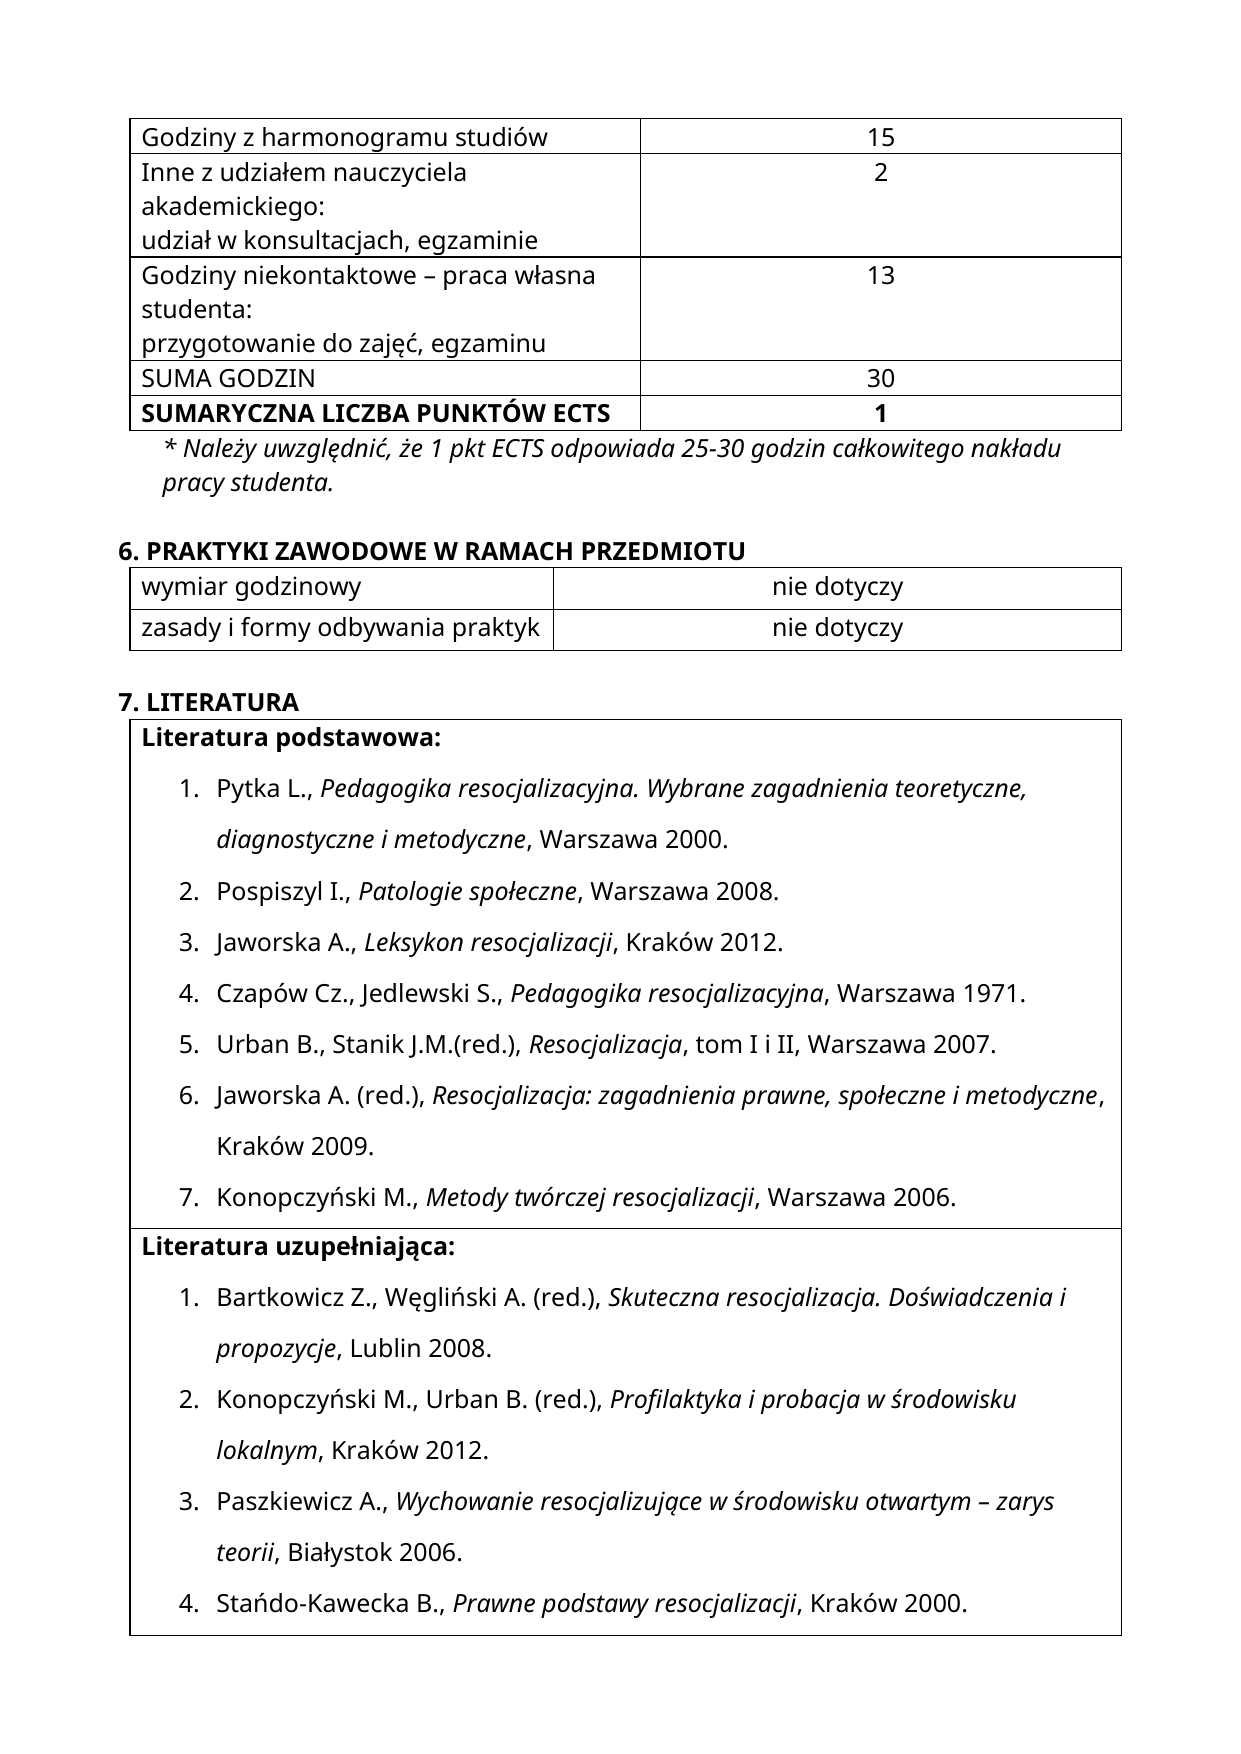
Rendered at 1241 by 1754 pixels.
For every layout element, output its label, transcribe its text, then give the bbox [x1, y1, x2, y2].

table_cell Inne z udziałem nauczyciela akademickiego: udział w konsultacjach, egzaminie [131, 154, 640, 256]
text 6. PRAKTYKI ZAWODOWE W RAMACH PRZEDMIOTU [118, 533, 1122, 567]
table_cell Godziny niekontaktowe – praca własna studenta: przygotowanie do zajęć, egzaminu [131, 258, 640, 360]
table_cell Godziny z harmonogramu studiów [131, 119, 640, 153]
table_cell 15 [641, 119, 1121, 153]
table_header Literatura podstawowa: Pytka L., Pedagogika resocjalizacyjna. Wybrane zagadnienia teoretyczne, diagnostyczne i metodyczne, Warszawa 2000. Pospiszyl I., Patologie społeczne, Warszawa 2008. Jaworska A., Leksykon resocjalizacji, Kraków 2012. Czapów Cz., Jedlewski S., Pedagogika resocjalizacyjna, Warszawa 1971. Urban B., Stanik J.M.(red.), Resocjalizacja, tom I i II, Warszawa 2007. Jaworska A. (red.), Resocjalizacja: zagadnienia prawne, społeczne i metodyczne, Kraków 2009. Konopczyński M., Metody twórczej resocjalizacji, Warszawa 2006. [131, 720, 1121, 1228]
table_cell 1 [641, 396, 1121, 430]
table_header nie dotyczy [554, 568, 1121, 608]
table_cell 30 [641, 361, 1121, 395]
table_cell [131, 1229, 1121, 1634]
table_cell zasady i formy odbywania praktyk [131, 610, 553, 650]
table_cell 13 [641, 258, 1121, 360]
table_cell SUMARYCZNA LICZBA PUNKTÓW ECTS [131, 396, 640, 430]
table_cell nie dotyczy [554, 610, 1121, 650]
text * Należy uwzględnić, że 1 pkt ECTS odpowiada 25-30 godzin całkowitego nakładu pracy studenta. [162, 431, 1122, 499]
table_header wymiar godzinowy [131, 568, 553, 608]
text 7. LITERATURA [118, 685, 1122, 719]
table_cell 2 [641, 154, 1121, 256]
table_cell SUMA GODZIN [131, 361, 640, 395]
